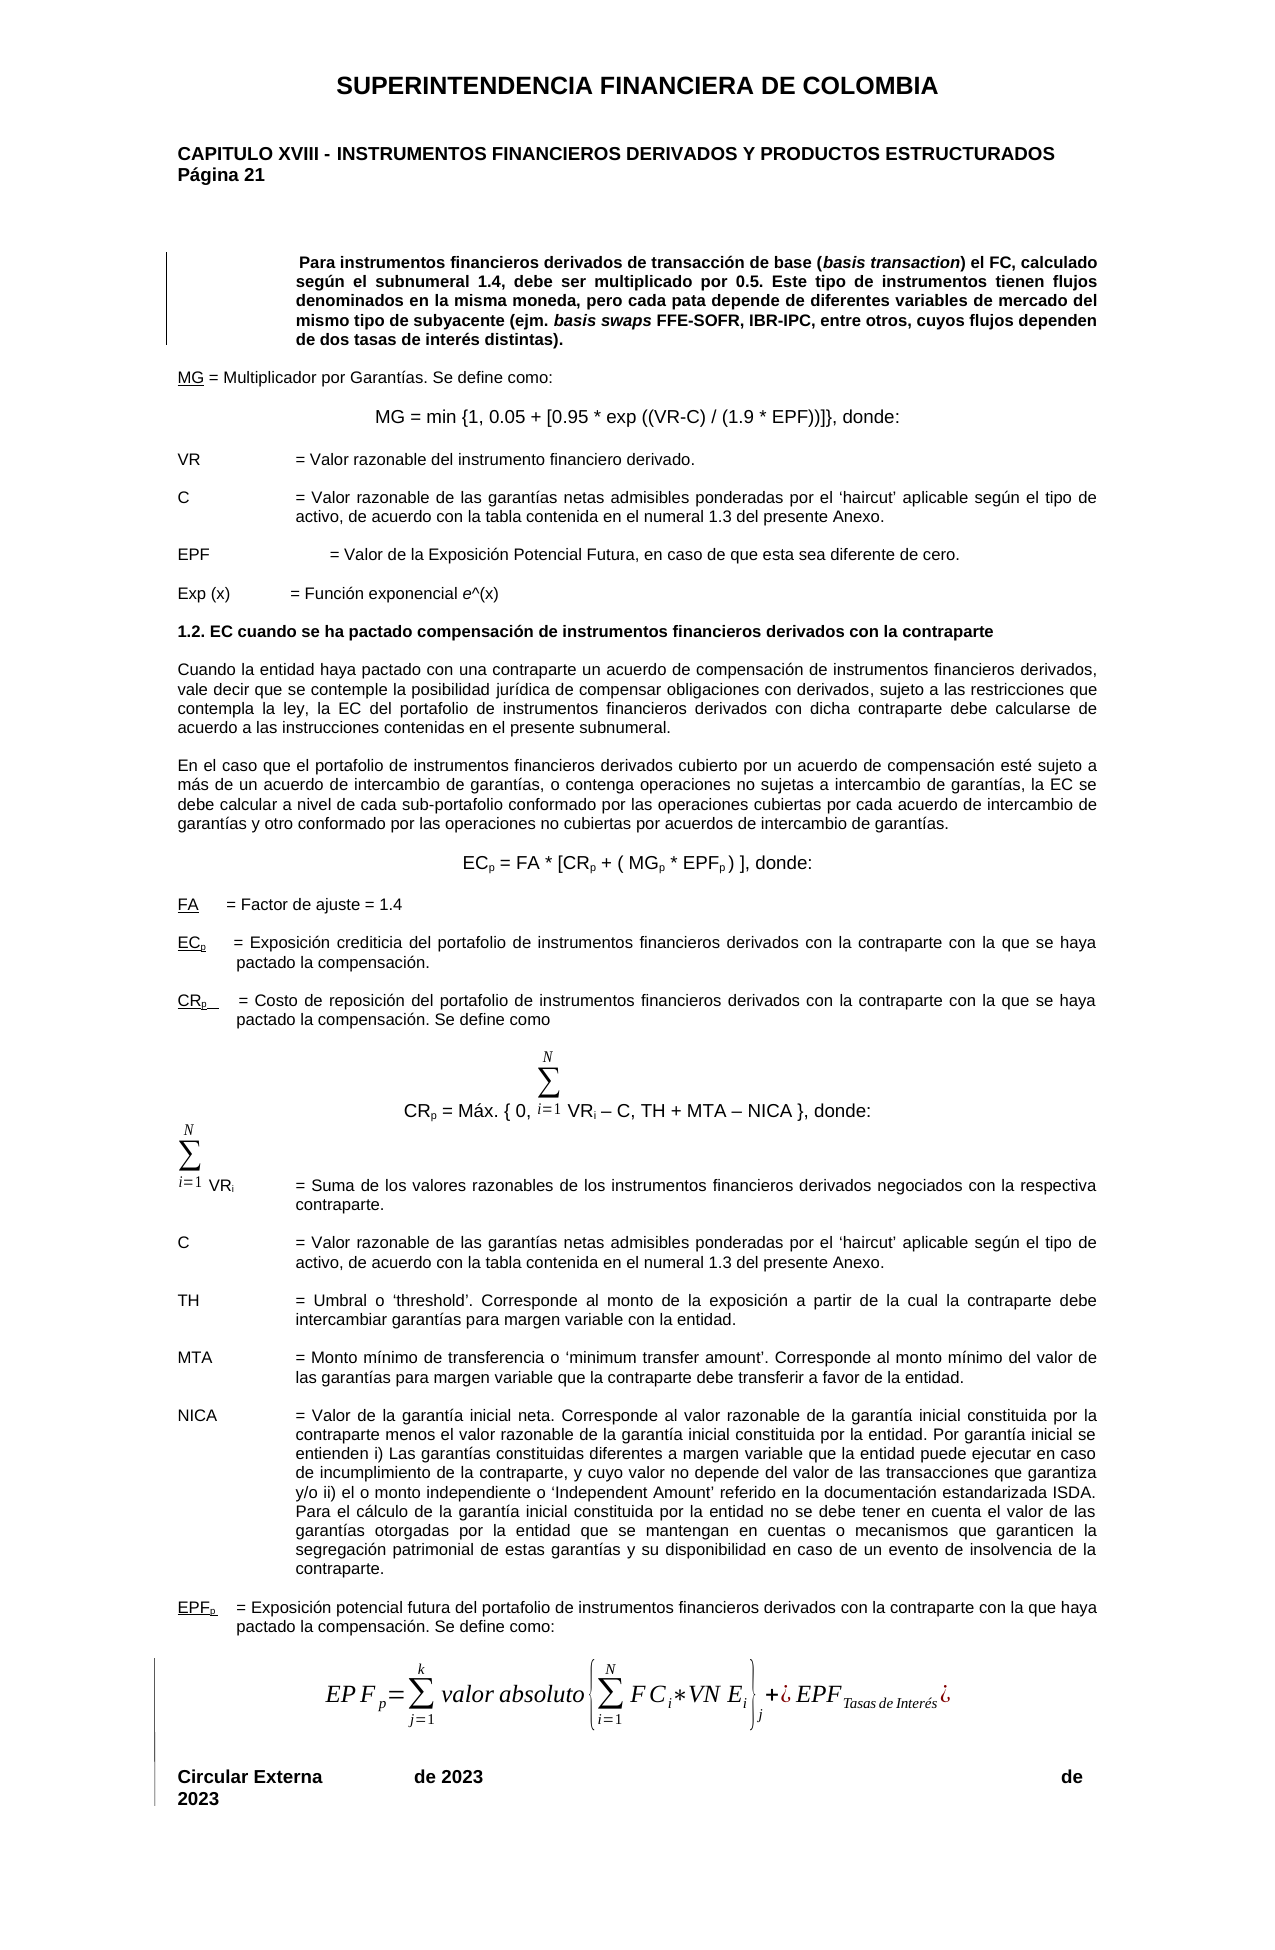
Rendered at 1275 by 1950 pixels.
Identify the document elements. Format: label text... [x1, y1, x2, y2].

text Exp (x) = Función exponencial e^(x) [177, 583, 1098, 603]
text MG = Multiplicador por Garantías. Se define como: [177, 368, 1098, 387]
text En el caso que el portafolio de instrumentos financieros derivados cubierto por un acuerdo de compensación esté sujeto a más de un acuerdo de intercambio de garantías, o contenga operaciones no sujetas a intercambio de garantías, la EC se debe calcular a nivel de cada sub-portafolio conformado por las operaciones cubiertas por cada acuerdo de intercambio de garantías y otro conformado por las operaciones no cubiertas por acuerdos de intercambio de garantías. [177, 756, 1098, 833]
text C = Valor razonable de las garantías netas admisibles ponderadas por el ‘haircut’ aplicable según el tipo de activo, de acuerdo con la tabla contenida en el numeral 1.3 del presente Anexo. [177, 1233, 1098, 1272]
text CRp = Costo de reposición del portafolio de instrumentos financieros derivados con la contraparte con la que se haya pactado la compensación. Se define como [177, 991, 1098, 1029]
subtitle 1.2. EC cuando se ha pactado compensación de instrumentos financieros derivados con la contraparte [177, 622, 1098, 641]
text MTA = Monto mínimo de transferencia o ‘minimum transfer amount’. Corresponde al monto mínimo del valor de las garantías para margen variable que la contraparte debe transferir a favor de la entidad. [177, 1348, 1098, 1387]
text VR = Valor razonable del instrumento financiero derivado. [177, 449, 1098, 468]
text VRi = Suma de los valores razonables de los instrumentos financieros derivados negociados con la respectiva contraparte. [177, 1122, 1098, 1214]
text CRp = Máx. { 0, VRi – C, TH + MTA – NICA }, donde: [177, 1048, 1098, 1122]
text FA = Factor de ajuste = 1.4 [177, 895, 1098, 914]
text ECp = Exposición crediticia del portafolio de instrumentos financieros derivados con la contraparte con la que se haya pactado la compensación. [177, 933, 1098, 972]
text EPFp = Exposición potencial futura del portafolio de instrumentos financieros derivados con la contraparte con la que haya pactado la compensación. Se define como: [177, 1597, 1098, 1636]
text Para instrumentos financieros derivados de transacción de base (basis transaction) el FC, calculado según el subnumeral 1.4, debe ser multiplicado por 0.5. Este tipo de instrumentos tienen flujos denominados en la misma moneda, pero cada pata depende de diferentes variables de mercado del mismo tipo de subyacente (ejm. basis swaps FFE-SOFR, IBR-IPC, entre otros, cuyos flujos dependen de dos tasas de interés distintas). [178, 253, 1098, 349]
text MG = min {1, 0.05 + [0.95 * exp ((VR-C) / (1.9 * EPF))]}, donde: [177, 406, 1098, 428]
text TH = Umbral o ‘threshold’. Corresponde al monto de la exposición a partir de la cual la contraparte debe intercambiar garantías para margen variable con la entidad. [177, 1291, 1098, 1329]
text ECp = FA * [CRp + ( MGp * EPFp ) ], donde: [177, 852, 1098, 873]
text EPF = Valor de la Exposición Potencial Futura, en caso de que esta sea diferente de cero. [177, 545, 1098, 564]
text NICA = Valor de la garantía inicial neta. Corresponde al valor razonable de la garantía inicial constituida por la contraparte menos el valor razonable de la garantía inicial constituida por la entidad. Por garantía inicial se entienden i) Las garantías constituidas diferentes a margen variable que la entidad puede ejecutar en caso de incumplimiento de la contraparte, y cuyo valor no depende del valor de las transacciones que garantiza y/o ii) el o monto independiente o ‘Independent Amount’ referido en la documentación estandarizada ISDA. Para el cálculo de la garantía inicial constituida por la entidad no se debe tener en cuenta el valor de las garantías otorgadas por la entidad que se mantengan en cuentas o mecanismos que garanticen la segregación patrimonial de estas garantías y su disponibilidad en caso de un evento de insolvencia de la contraparte. [177, 1406, 1098, 1578]
text Cuando la entidad haya pactado con una contraparte un acuerdo de compensación de instrumentos financieros derivados, vale decir que se contemple la posibilidad jurídica de compensar obligaciones con derivados, sujeto a las restricciones que contempla la ley, la EC del portafolio de instrumentos financieros derivados con dicha contraparte debe calcularse de acuerdo a las instrucciones contenidas en el presente subnumeral. [177, 660, 1098, 737]
text C = Valor razonable de las garantías netas admisibles ponderadas por el ‘haircut’ aplicable según el tipo de activo, de acuerdo con la tabla contenida en el numeral 1.3 del presente Anexo. [177, 488, 1098, 526]
